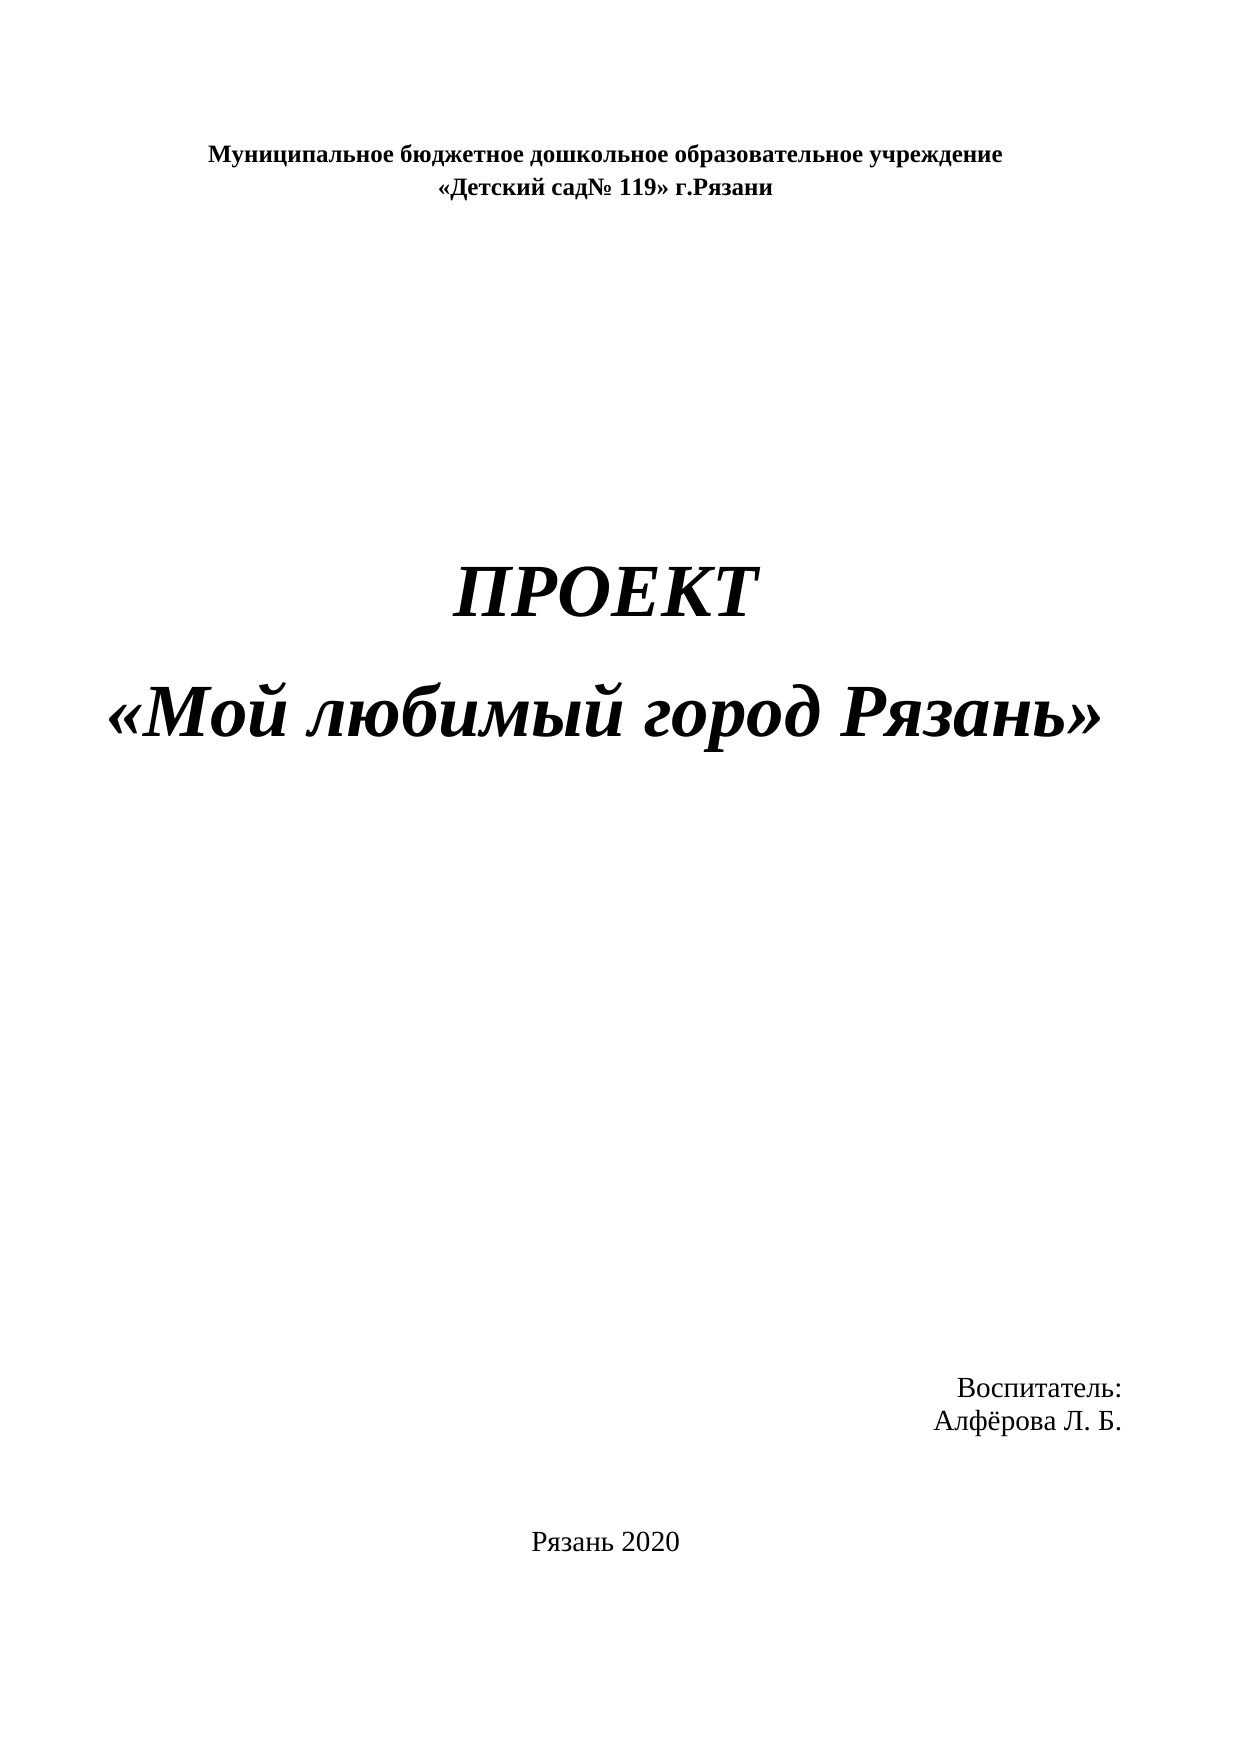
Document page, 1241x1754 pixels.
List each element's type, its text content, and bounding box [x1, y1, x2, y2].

text «Мой любимый город Рязань» [89, 667, 1122, 753]
text «Детский сад№ 119» г.Рязани [89, 172, 1122, 201]
text Воспитатель: [89, 1370, 1122, 1403]
text Рязань 2020 [89, 1524, 1122, 1557]
text ПРОЕКТ [89, 547, 1122, 633]
subtitle Муниципальное бюджетное дошкольное образовательное учреждение [89, 139, 1122, 168]
text Алфёрова Л. Б. [89, 1403, 1122, 1437]
